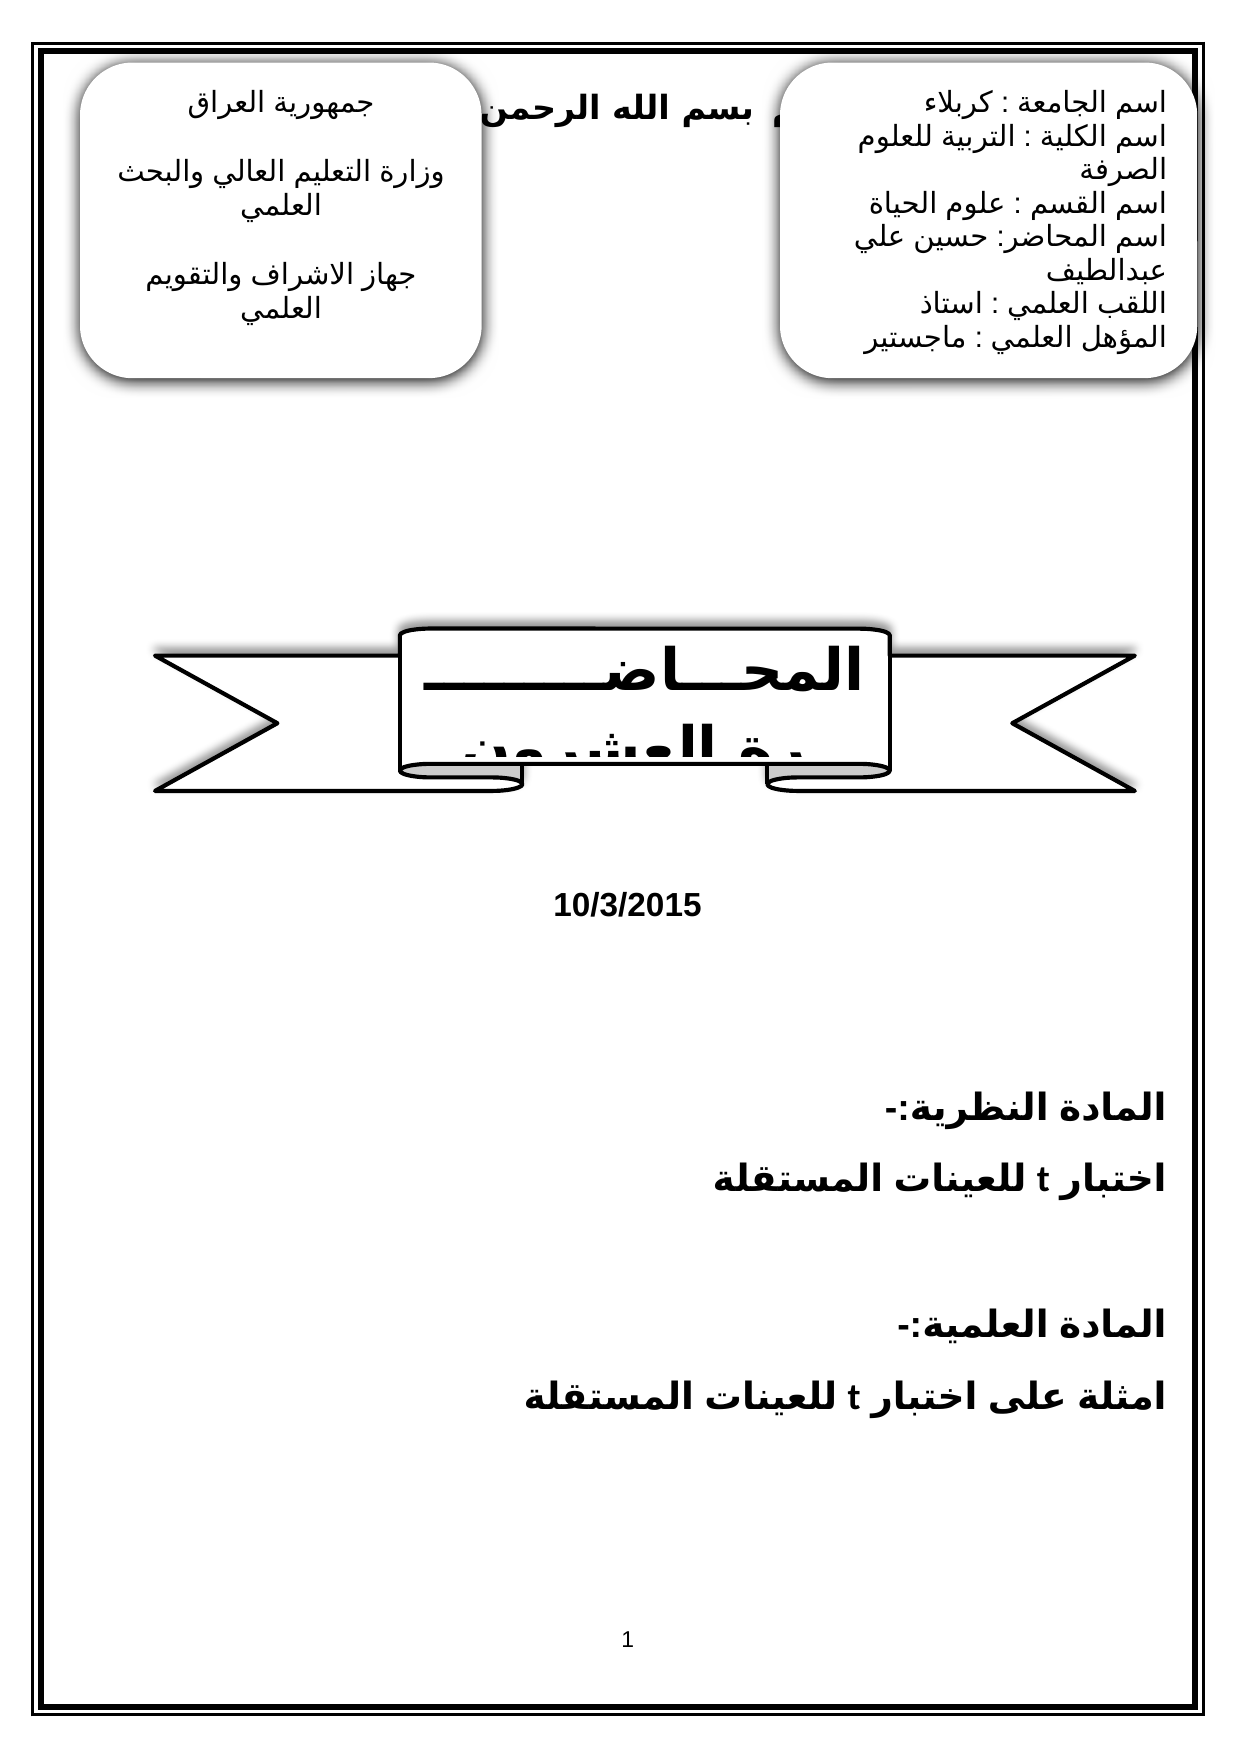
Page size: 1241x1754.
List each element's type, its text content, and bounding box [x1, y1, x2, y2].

text المادة العلمية:- [89, 1302, 1167, 1346]
text المادة النظرية:- [89, 1085, 1167, 1128]
text 10/3/2015 [89, 885, 1167, 923]
text اختبار t للعينات المستقلة [89, 1155, 1167, 1201]
text امثلة على اختبار t للعينات المستقلة [89, 1373, 1167, 1419]
text بسم الله الرحمن الرحيم بسم الله الرحمن الرحيم [490, 89, 772, 127]
